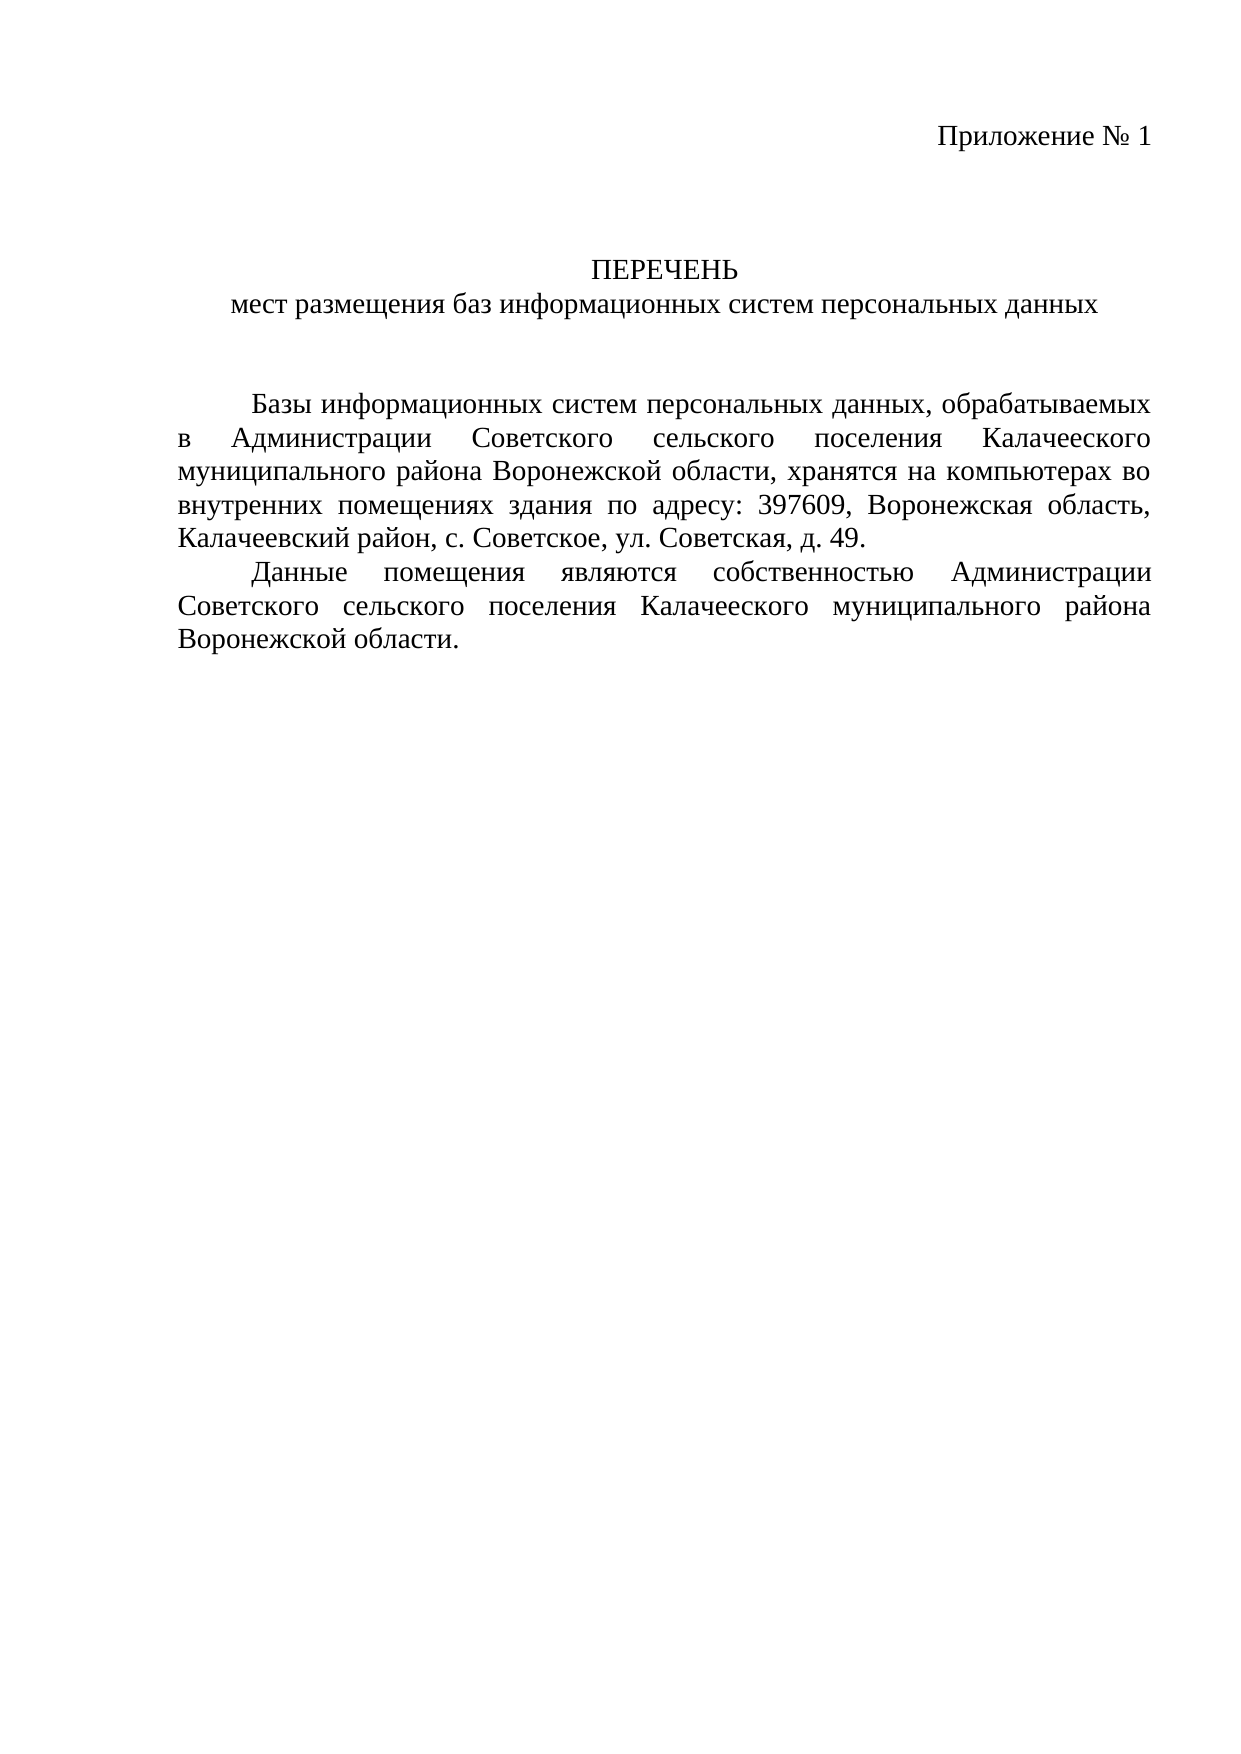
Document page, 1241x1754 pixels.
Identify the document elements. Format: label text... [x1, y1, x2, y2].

text мест размещения баз информационных систем персональных данных [177, 286, 1152, 319]
text Данные помещения являются собственностью Администрации Советского сельского поселения Калачееского муниципального района Воронежской области. [177, 554, 1152, 655]
text Приложение № 1 [177, 118, 1152, 152]
text Базы информационных систем персональных данных, обрабатываемых в Администрации Советского сельского поселения Калачееского муниципального района Воронежской области, хранятся на компьютерах во внутренних помещениях здания по адресу: 397609, Воронежская область, Калачеевский район, с. Советское, ул. Советская, д. 49. [177, 386, 1152, 554]
text ПЕРЕЧЕНЬ [177, 252, 1152, 286]
